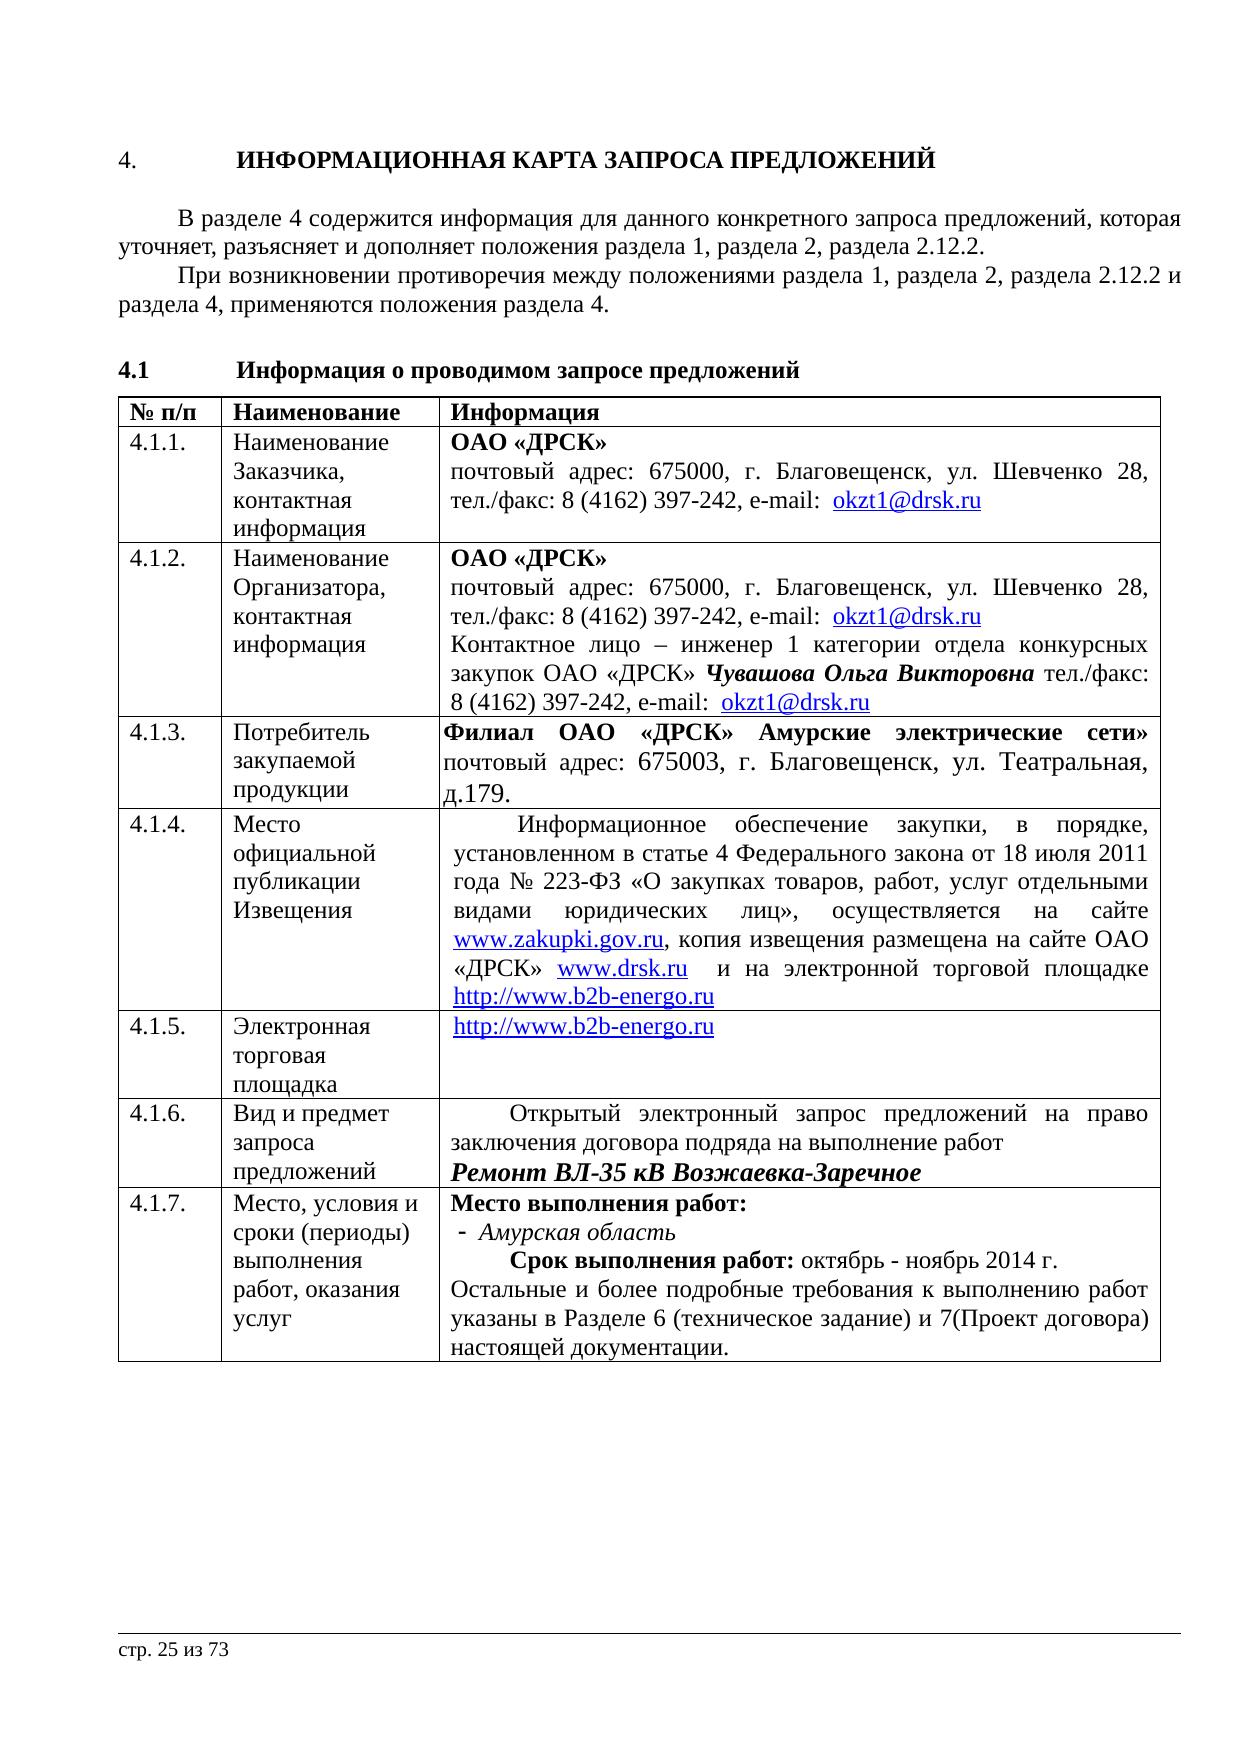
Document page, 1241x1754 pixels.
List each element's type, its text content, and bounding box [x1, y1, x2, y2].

table_cell Наименование Организатора, контактная информация [222, 543, 439, 716]
table_cell Наименование Заказчика, контактная информация [222, 427, 439, 542]
table_header Информация [440, 398, 1160, 426]
table_cell [119, 1188, 221, 1361]
table_cell Филиал ОАО «ДРСК» Амурские электрические сети» почтовый адрес: 675003, г. Благовещенск, ул. Театральная, д.179. [440, 717, 1160, 808]
table_cell http://www.b2b-energo.ru [440, 1011, 1160, 1097]
table_cell Электронная торговая площадка [222, 1011, 439, 1097]
table_cell Информационное обеспечение закупки, в порядке, установленном в статье 4 Федерального закона от 18 июля 2011 года № 223-ФЗ «О закупках товаров, работ, услуг отдельными видами юридических лиц», осуществляется на сайте www.zakupki.gov.ru, копия извещения размещена на сайте ОАО «ДРСК» www.drsk.ru и на электронной торговой площадке http://www.b2b-energo.ru [440, 809, 1160, 1010]
table_cell [119, 809, 221, 1010]
table_cell ОАО «ДРСК» почтовый адрес: 675000, г. Благовещенск, ул. Шевченко 28, тел./факс: 8 (4162) 397-242, e-mail: okzt1@drsk.ru [440, 427, 1160, 542]
text При возникновении противоречия между положениями раздела 1, раздела 2, раздела 2.12.2 и раздела 4, применяются положения раздела 4. [118, 260, 1181, 318]
table_cell [119, 543, 221, 716]
text В разделе 4 содержится информация для данного конкретного запроса предложений, которая уточняет, разъясняет и дополняет положения раздела 1, раздела 2, раздела 2.12.2. [118, 203, 1181, 260]
table_cell [119, 1099, 221, 1187]
table_header Наименование [222, 398, 439, 426]
table_cell Потребитель закупаемой продукции [222, 717, 439, 808]
table_cell Место, условия и сроки (периоды) выполнения работ, оказания услуг [222, 1188, 439, 1361]
table_cell Место официальной публикации Извещения [222, 809, 439, 1010]
subtitle ИНФОРМАЦИОННАЯ КАРТА ЗАПРОСА ПРЕДЛОЖЕНИЙ [118, 145, 1181, 174]
table_cell [119, 717, 221, 808]
table_cell [119, 1011, 221, 1097]
table_cell Место выполнения работ: Амурская область Срок выполнения работ: октябрь - ноябрь 2014 г. Остальные и более подробные требования к выполнению работ указаны в Разделе 6 (техническое задание) и 7(Проект договора) настоящей документации. [440, 1188, 1160, 1361]
subtitle Информация о проводимом запросе предложений [118, 355, 1181, 384]
table_cell Открытый электронный запрос предложений на право заключения договора подряда на выполнение работ Ремонт ВЛ-35 кВ Возжаевка-Заречное [440, 1099, 1160, 1187]
table_header № п/п [119, 398, 221, 426]
table_cell Вид и предмет запроса предложений [222, 1099, 439, 1187]
table_cell ОАО «ДРСК» почтовый адрес: 675000, г. Благовещенск, ул. Шевченко 28, тел./факс: 8 (4162) 397-242, e-mail: okzt1@drsk.ru Контактное лицо – инженер 1 категории отдела конкурсных закупок ОАО «ДРСК» Чувашова Ольга Викторовна тел./факс: 8 (4162) 397-242, e-mail: okzt1@drsk.ru [440, 543, 1160, 716]
table_cell [119, 427, 221, 542]
